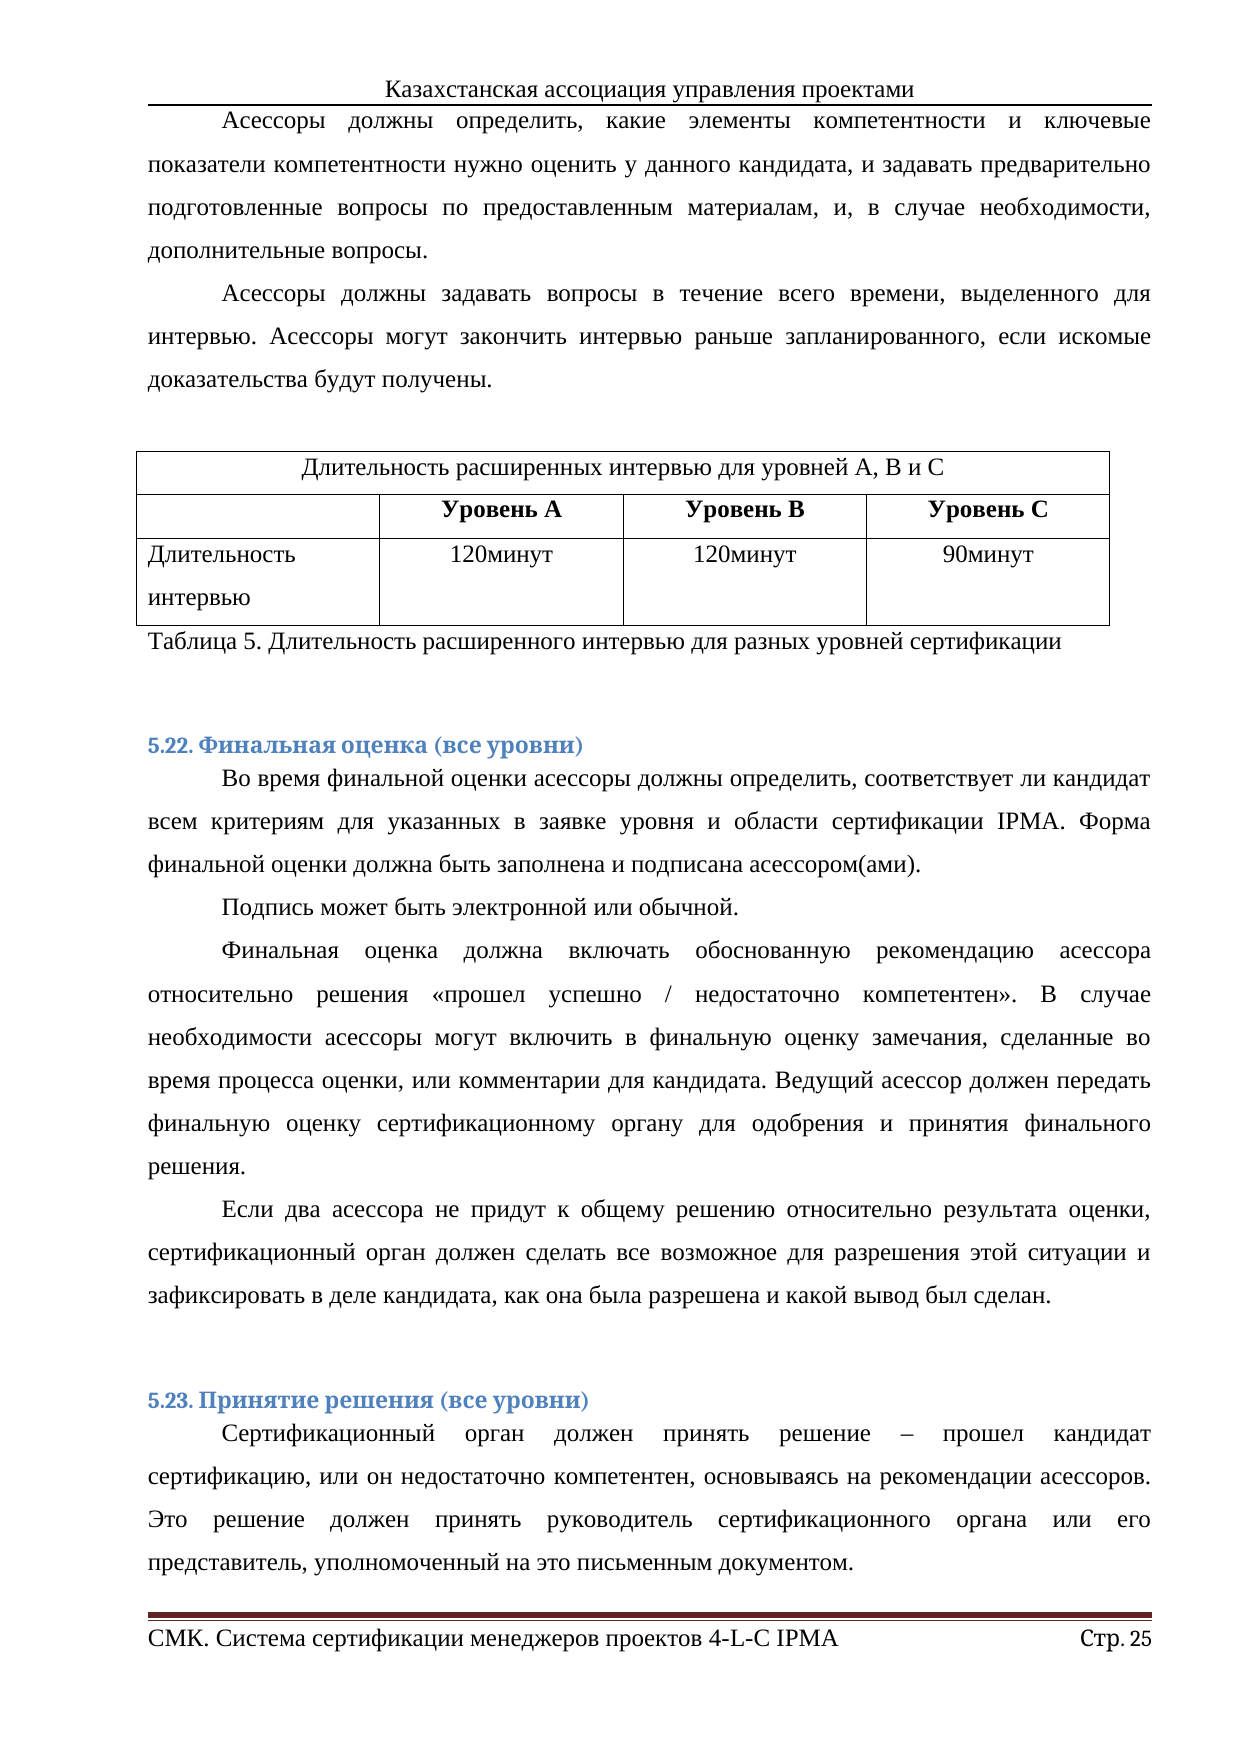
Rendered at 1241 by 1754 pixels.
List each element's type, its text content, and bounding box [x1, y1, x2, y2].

text Асессоры должны задавать вопросы в течение всего времени, выделенного для интервью. Асессоры могут закончить интервью раньше запланированного, если искомые доказательства будут получены. [148, 278, 1152, 393]
table_cell Уровень C [867, 495, 1109, 538]
table_header Длительность расширенных интервью для уровней A, B и C [137, 452, 1109, 493]
text Сертификационный орган должен принять решение – прошел кандидат сертификацию, или он недостаточно компетентен, основываясь на рекомендации асессоров. Это решение должен принять руководитель сертификационного органа или его представитель, уполномоченный на это письменным документом. [148, 1418, 1152, 1576]
text Если два асессора не придут к общему решению относительно результата оценки, сертификационный орган должен сделать все возможное для разрешения этой ситуации и зафиксировать в деле кандидата, как она была разрешена и какой вывод был сделан. [148, 1194, 1152, 1309]
text Таблица 5. Длительность расширенного интервью для разных уровней сертификации [148, 626, 1152, 654]
text Асессоры должны определить, какие элементы компетентности и ключевые показатели компетентности нужно оценить у данного кандидата, и задавать предварительно подготовленные вопросы по предоставленным материалам, и, в случае необходимости, дополнительные вопросы. [148, 106, 1152, 264]
table_cell [137, 495, 379, 538]
table_cell Длительность интервью [137, 539, 379, 625]
table_cell 120минут [624, 539, 866, 625]
table_cell 120минут [380, 539, 623, 625]
text Финальная оценка должна включать обоснованную рекомендацию асессора относительно решения «прошел успешно / недостаточно компетентен». В случае необходимости асессоры могут включить в финальную оценку замечания, сделанные во время процесса оценки, или комментарии для кандидата. Ведущий асессор должен передать финальную оценку сертификационному органу для одобрения и принятия финального решения. [148, 936, 1152, 1180]
table_cell Уровень B [624, 495, 866, 538]
subtitle 5.23. Принятие решения (все уровни) [148, 1388, 1152, 1414]
subtitle 5.22. Финальная оценка (все уровни) [148, 733, 1152, 759]
table_cell Уровень A [380, 495, 623, 538]
text Подпись может быть электронной или обычной. [148, 892, 1152, 921]
table_cell 90минут [867, 539, 1109, 625]
text Во время финальной оценки асессоры должны определить, соответствует ли кандидат всем критериям для указанных в заявке уровня и области сертификации IPMA. Форма финальной оценки должна быть заполнена и подписана асессором(ами). [148, 763, 1152, 878]
